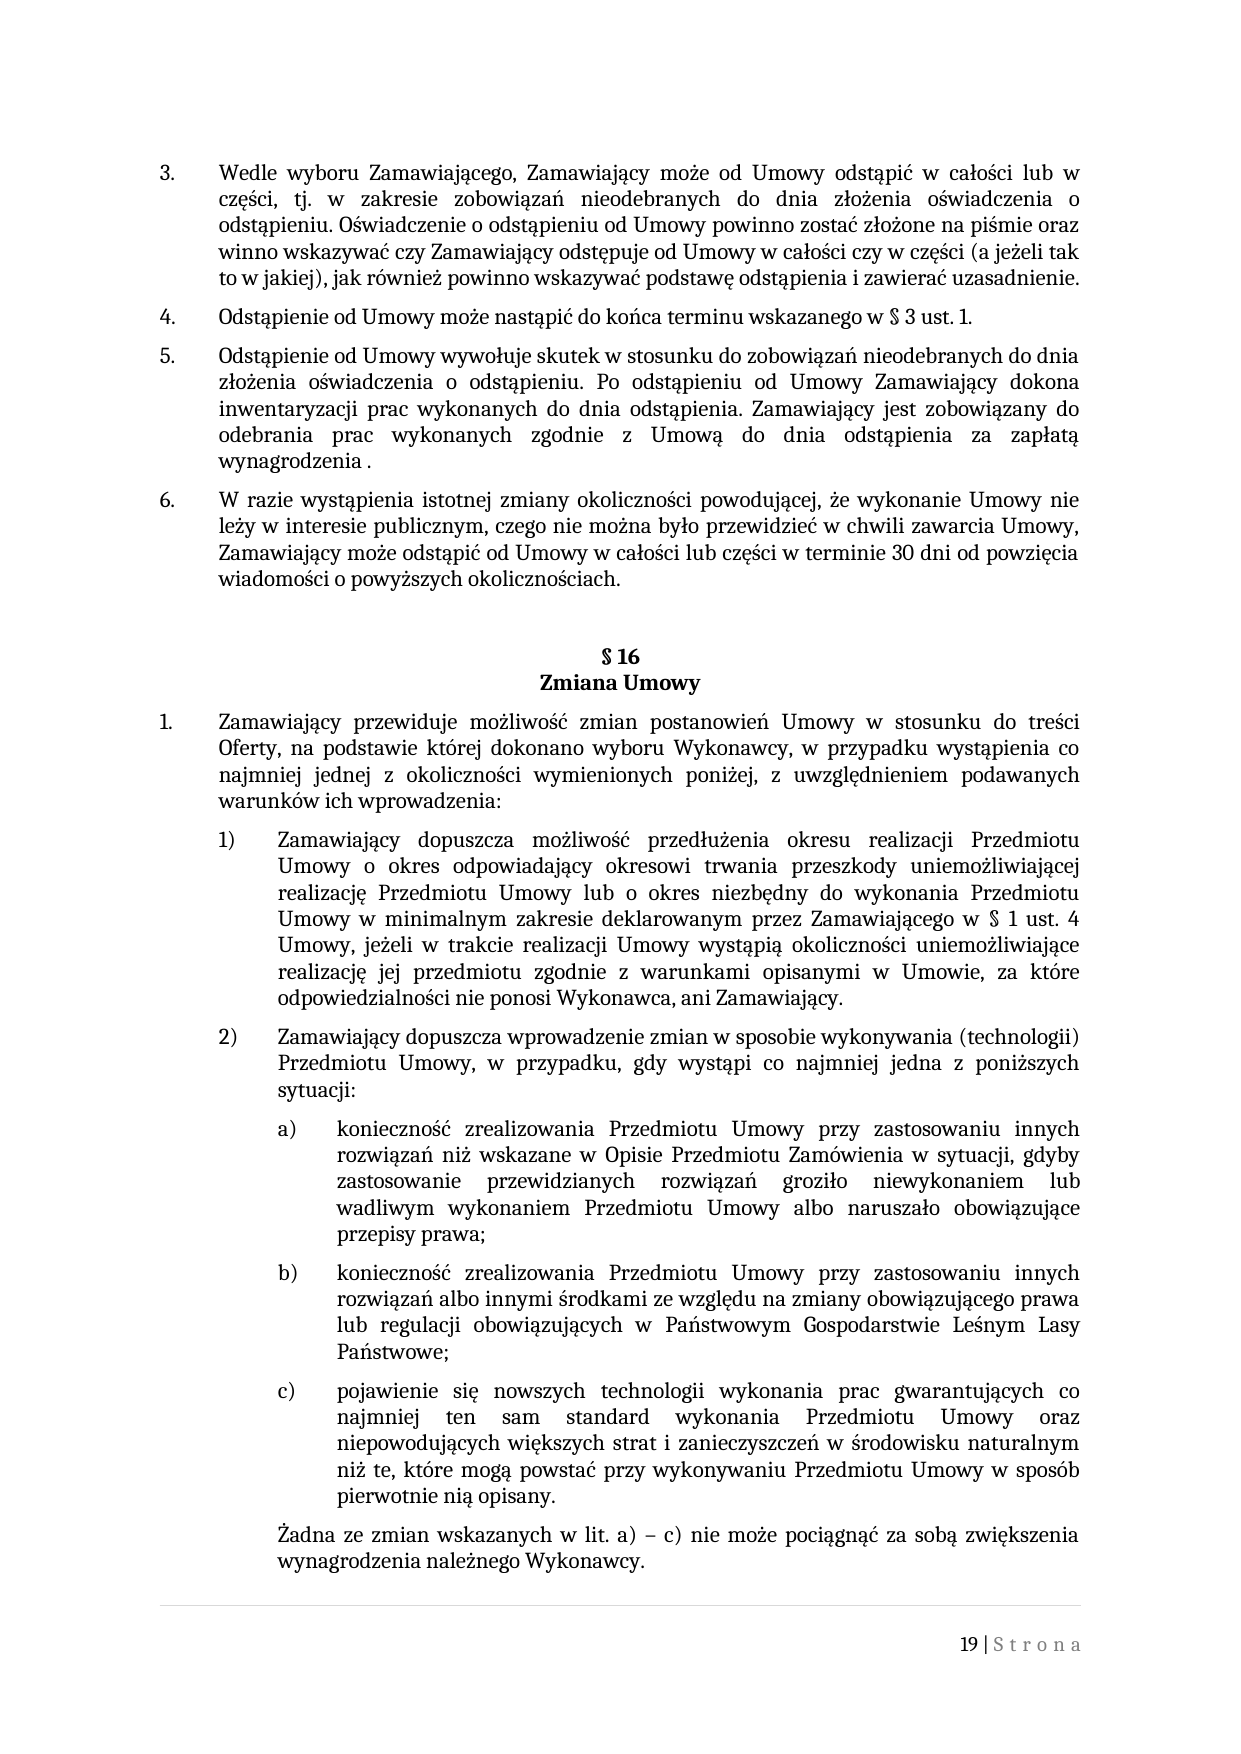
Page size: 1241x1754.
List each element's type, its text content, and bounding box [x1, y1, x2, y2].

list Zamawiający dopuszcza wprowadzenie zmian w sposobie wykonywania (technologii) Przedmiotu Umowy, w przypadku, gdy wystąpi co najmniej jedna z poniższych sytuacji: [218, 1024, 1081, 1103]
list Odstąpienie od Umowy może nastąpić do końca terminu wskazanego w § 3 ust. 1. [159, 304, 1081, 330]
list pojawienie się nowszych technologii wykonania prac gwarantujących co najmniej ten sam standard wykonania Przedmiotu Umowy oraz niepowodujących większych strat i zanieczyszczeń w środowisku naturalnym niż te, które mogą powstać przy wykonywaniu Przedmiotu Umowy w sposób pierwotnie nią opisany. [278, 1377, 1081, 1509]
list W razie wystąpienia istotnej zmiany okoliczności powodującej, że wykonanie Umowy nie leży w interesie publicznym, czego nie można było przewidzieć w chwili zawarcia Umowy, Zamawiający może odstąpić od Umowy w całości lub części w terminie 30 dni od powzięcia wiadomości o powyższych okolicznościach. [159, 487, 1081, 592]
text 1. Zamawiający przewiduje możliwość zmian postanowień Umowy w stosunku do treści Oferty, na podstawie której dokonano wyboru Wykonawcy, w przypadku wystąpienia co najmniej jednej z okoliczności wymienionych poniżej, z uwzględnieniem podawanych warunków ich wprowadzenia: [159, 709, 1081, 814]
text Żadna ze zmian wskazanych w lit. a) – c) nie może pociągnąć za sobą zwiększenia wynagrodzenia należnego Wykonawcy. [278, 1522, 1081, 1574]
list konieczność zrealizowania Przedmiotu Umowy przy zastosowaniu innych rozwiązań niż wskazane w Opisie Przedmiotu Zamówienia w sytuacji, gdyby zastosowanie przewidzianych rozwiązań groziło niewykonaniem lub wadliwym wykonaniem Przedmiotu Umowy albo naruszało obowiązujące przepisy prawa; [278, 1115, 1081, 1247]
list Odstąpienie od Umowy wywołuje skutek w stosunku do zobowiązań nieodebranych do dnia złożenia oświadczenia o odstąpieniu. Po odstąpieniu od Umowy Zamawiający dokona inwentaryzacji prac wykonanych do dnia odstąpienia. Zamawiający jest zobowiązany do odebrania prac wykonanych zgodnie z Umową do dnia odstąpienia za zapłatą wynagrodzenia . [159, 343, 1081, 474]
list Zamawiający dopuszcza możliwość przedłużenia okresu realizacji Przedmiotu Umowy o okres odpowiadający okresowi trwania przeszkody uniemożliwiającej realizację Przedmiotu Umowy lub o okres niezbędny do wykonania Przedmiotu Umowy w minimalnym zakresie deklarowanym przez Zamawiającego w § 1 ust. 4 Umowy, jeżeli w trakcie realizacji Umowy wystąpią okoliczności uniemożliwiające realizację jej przedmiotu zgodnie z warunkami opisanymi w Umowie, za które odpowiedzialności nie ponosi Wykonawca, ani Zamawiający. [218, 827, 1081, 1011]
text § 16 Zmiana Umowy [159, 644, 1081, 696]
list konieczność zrealizowania Przedmiotu Umowy przy zastosowaniu innych rozwiązań albo innymi środkami ze względu na zmiany obowiązującego prawa lub regulacji obowiązujących w Państwowym Gospodarstwie Leśnym Lasy Państwowe; [278, 1259, 1081, 1365]
list Wedle wyboru Zamawiającego, Zamawiający może od Umowy odstąpić w całości lub w części, tj. w zakresie zobowiązań nieodebranych do dnia złożenia oświadczenia o odstąpieniu. Oświadczenie o odstąpieniu od Umowy powinno zostać złożone na piśmie oraz winno wskazywać czy Zamawiający odstępuje od Umowy w całości czy w części (a jeżeli tak to w jakiej), jak również powinno wskazywać podstawę odstąpienia i zawierać uzasadnienie. [159, 159, 1081, 291]
